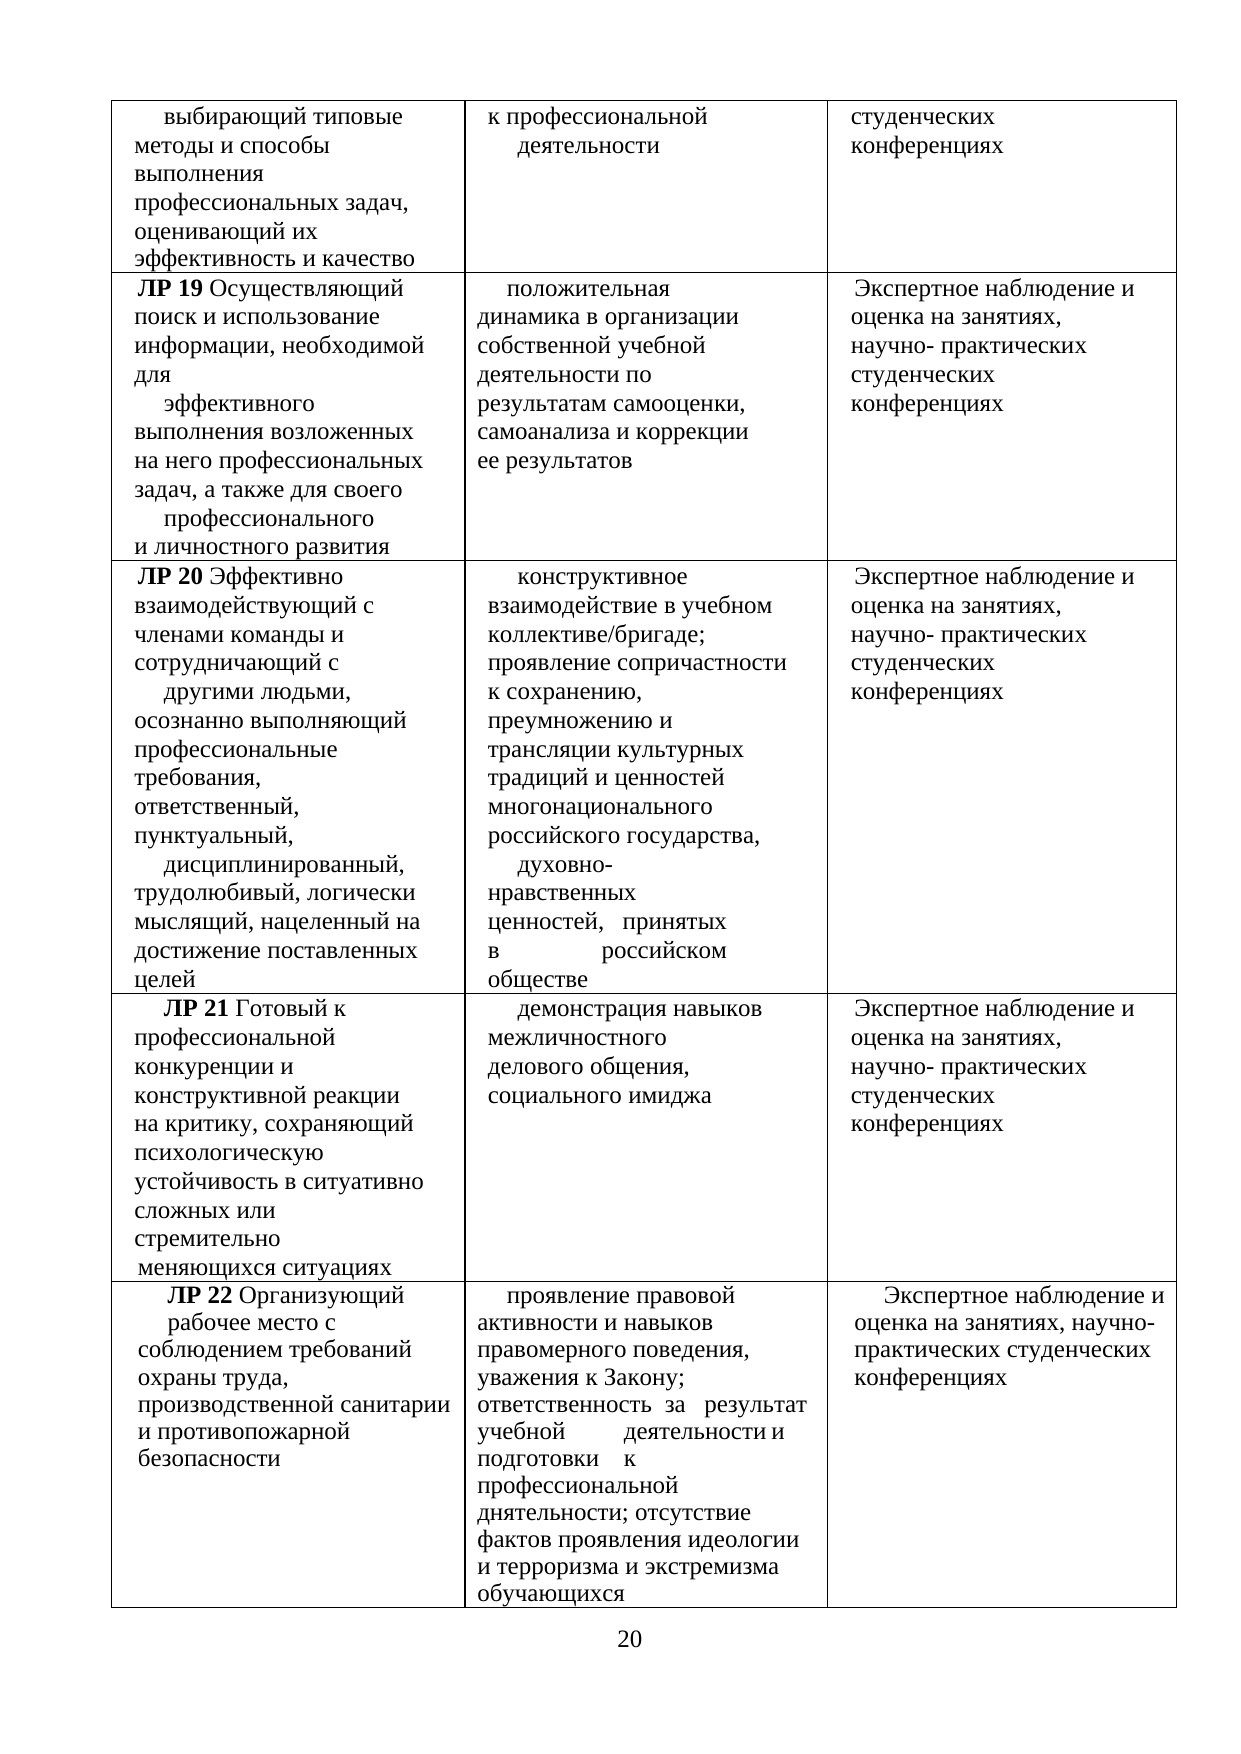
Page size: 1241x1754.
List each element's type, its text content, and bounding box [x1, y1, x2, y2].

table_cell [466, 1282, 827, 1607]
table_cell ЛР 21 Готовый к профессиональной конкуренции и конструктивной реакции на критику, сохраняющий психологическую устойчивость в ситуативно сложных или стремительно меняющихся ситуациях [112, 994, 464, 1281]
table_cell конструктивное взаимодействие в учебном коллективе/бригаде; проявление сопричастности к сохранению, преумножению и трансляции культурных традиций и ценностей многонационального российского государства, духовно-нравственных ценностей, принятых в российском обществе [466, 561, 827, 992]
table_cell Экспертное наблюдение и оценка на занятиях, научно- практических студенческих конференциях [828, 561, 1176, 992]
table_cell ЛР 20 Эффективно взаимодействующий с членами команды и сотрудничающий с другими людьми, осознанно выполняющий профессиональные требования, ответственный, пунктуальный, дисциплинированный, трудолюбивый, логически мыслящий, нацеленный на достижение поставленных целей [112, 561, 464, 992]
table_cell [112, 1282, 464, 1607]
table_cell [466, 101, 827, 272]
table_cell Экспертное наблюдение и оценка на занятиях, научно- практических студенческих конференциях [828, 994, 1176, 1281]
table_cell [112, 101, 464, 272]
table_cell положительная динамика в организации собственной учебной деятельности по результатам самооценки, самоанализа и коррекции ее результатов [466, 273, 827, 560]
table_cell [828, 101, 1176, 272]
table_cell ЛР 19 Осуществляющий поиск и использование информации, необходимой для эффективного выполнения возложенных на него профессиональных задач, а также для своего профессионального и личностного развития [112, 273, 464, 560]
table_cell Экспертное наблюдение и оценка на занятиях, научно- практических студенческих конференциях [828, 273, 1176, 560]
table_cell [828, 1282, 1176, 1607]
table_cell демонстрация навыков межличностного делового общения, социального имиджа [466, 994, 827, 1281]
